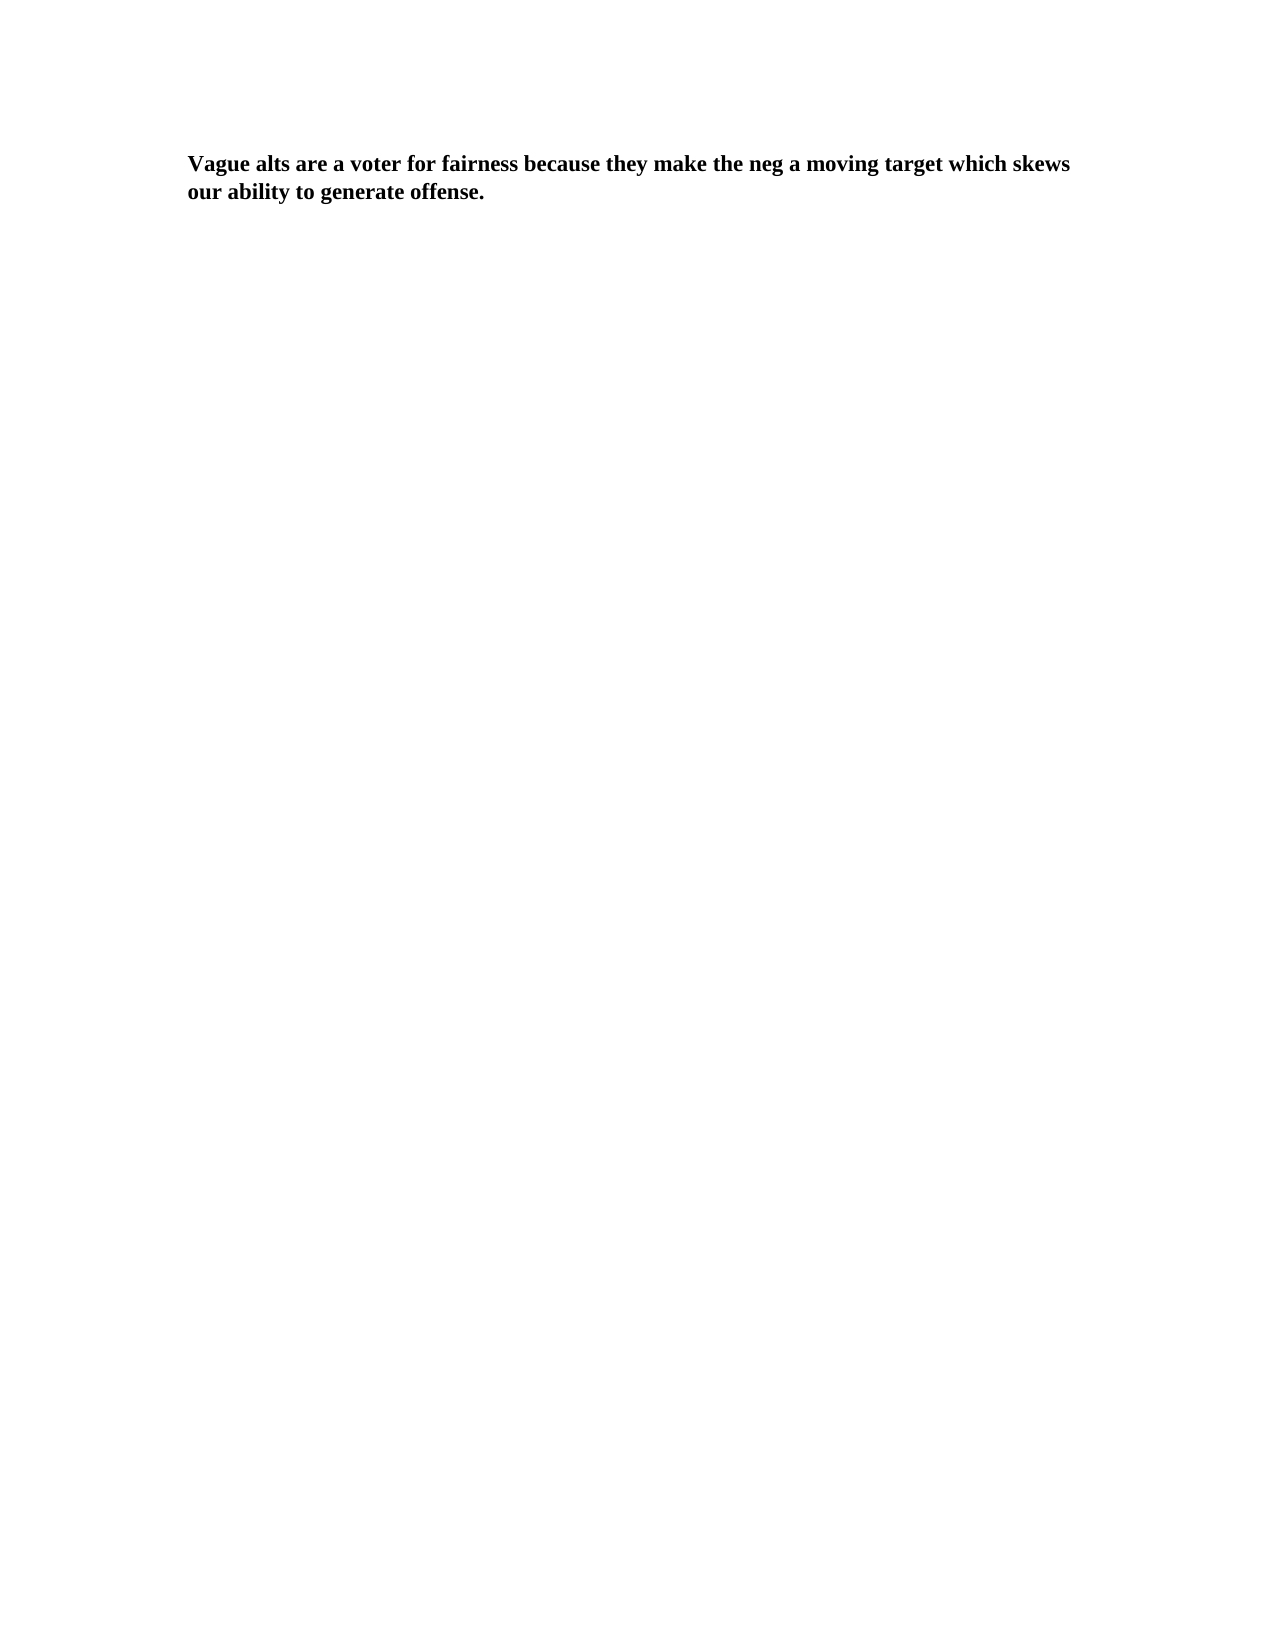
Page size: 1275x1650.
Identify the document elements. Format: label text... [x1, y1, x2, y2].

text Vague alts are a voter for fairness because they make the neg a moving target which skews our ability to generate offense. [187, 150, 1087, 205]
